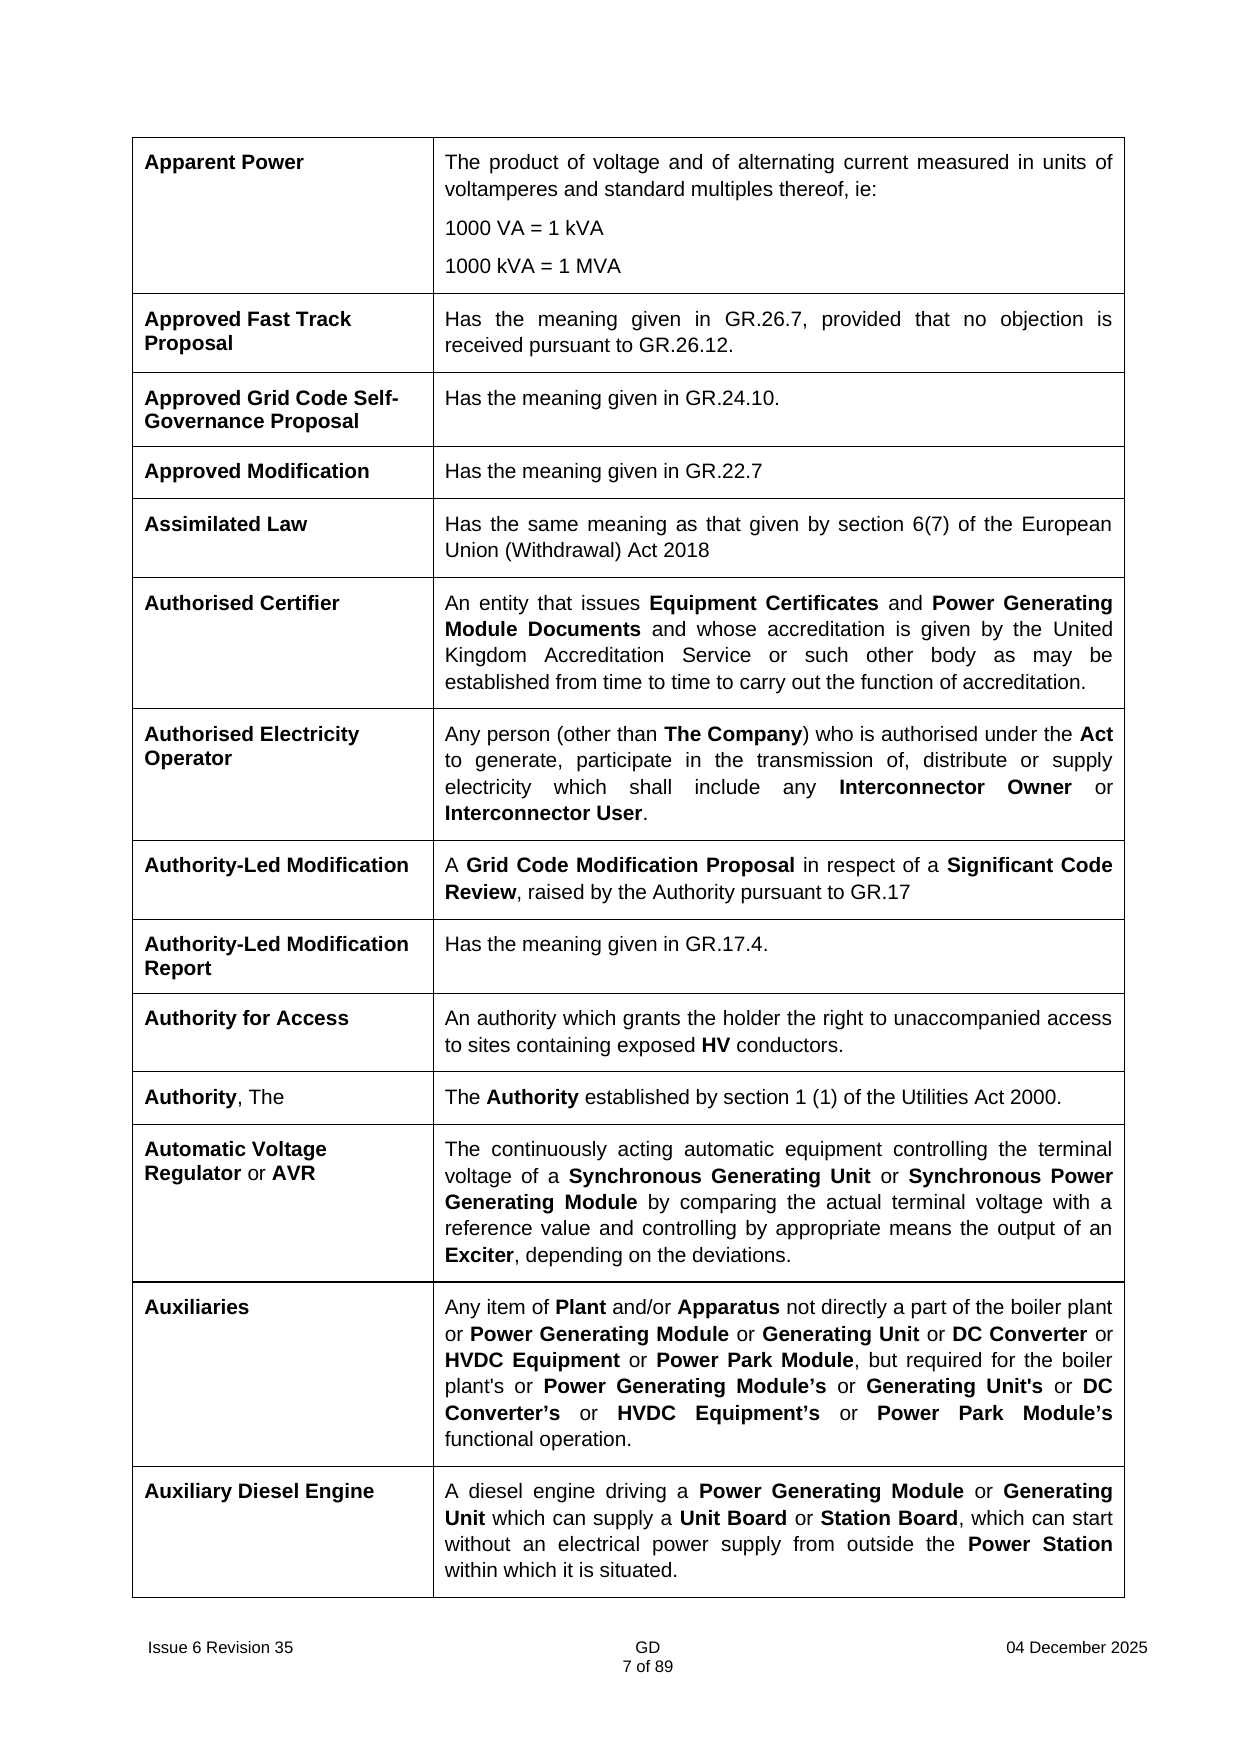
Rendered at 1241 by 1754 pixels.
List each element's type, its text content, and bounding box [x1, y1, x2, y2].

table_cell Any person (other than The Company) who is authorised under the Act to generate, participate in the transmission of, distribute or supply electricity which shall include any Interconnector Owner or Interconnector User. [434, 709, 1124, 840]
table_cell Auxiliary Diesel Engine [133, 1467, 433, 1597]
table_cell Has the same meaning as that given by section 6(7) of the European Union (Withdrawal) Act 2018 [434, 499, 1124, 577]
table_cell The Authority established by section 1 (1) of the Utilities Act 2000. [434, 1072, 1124, 1124]
table_cell Automatic Voltage Regulator or AVR [133, 1125, 433, 1281]
table_cell Has the meaning given in GR.26.7, provided that no objection is received pursuant to GR.26.12. [434, 294, 1124, 372]
table_cell Assimilated Law [133, 499, 433, 577]
table_cell Authority-Led Modification Report [133, 920, 433, 992]
table_cell A Grid Code Modification Proposal in respect of a Significant Code Review, raised by the Authority pursuant to GR.17 [434, 841, 1124, 918]
table_cell Auxiliaries [133, 1283, 433, 1466]
table_cell Authority for Access [133, 994, 433, 1071]
table_cell Approved Fast Track Proposal [133, 294, 433, 372]
table_cell An authority which grants the holder the right to unaccompanied access to sites containing exposed HV conductors. [434, 994, 1124, 1071]
table_cell Apparent Power [133, 138, 433, 293]
table_cell Authorised Electricity Operator [133, 709, 433, 840]
table_cell The product of voltage and of alternating current measured in units of voltamperes and standard multiples thereof, ie: 1000 VA = 1 kVA 1000 kVA = 1 MVA [434, 138, 1124, 293]
table_cell A diesel engine driving a Power Generating Module or Generating Unit which can supply a Unit Board or Station Board, which can start without an electrical power supply from outside the Power Station within which it is situated. [434, 1467, 1124, 1597]
table_cell Any item of Plant and/or Apparatus not directly a part of the boiler plant or Power Generating Module or Generating Unit or DC Converter or HVDC Equipment or Power Park Module, but required for the boiler plant's or Power Generating Module’s or Generating Unit's or DC Converter’s or HVDC Equipment’s or Power Park Module’s functional operation. [434, 1283, 1124, 1466]
table_cell Authorised Certifier [133, 578, 433, 708]
table_cell Approved Grid Code Self-Governance Proposal [133, 373, 433, 446]
table_cell Has the meaning given in GR.17.4. [434, 920, 1124, 992]
table_cell Authority, The [133, 1072, 433, 1124]
table_cell An entity that issues Equipment Certificates and Power Generating Module Documents and whose accreditation is given by the United Kingdom Accreditation Service or such other body as may be established from time to time to carry out the function of accreditation. [434, 578, 1124, 708]
table_cell Has the meaning given in GR.22.7 [434, 447, 1124, 498]
table_cell Approved Modification [133, 447, 433, 498]
table_cell The continuously acting automatic equipment controlling the terminal voltage of a Synchronous Generating Unit or Synchronous Power Generating Module by comparing the actual terminal voltage with a reference value and controlling by appropriate means the output of an Exciter, depending on the deviations. [434, 1125, 1124, 1281]
table_cell Has the meaning given in GR.24.10. [434, 373, 1124, 446]
table_cell Authority-Led Modification [133, 841, 433, 918]
